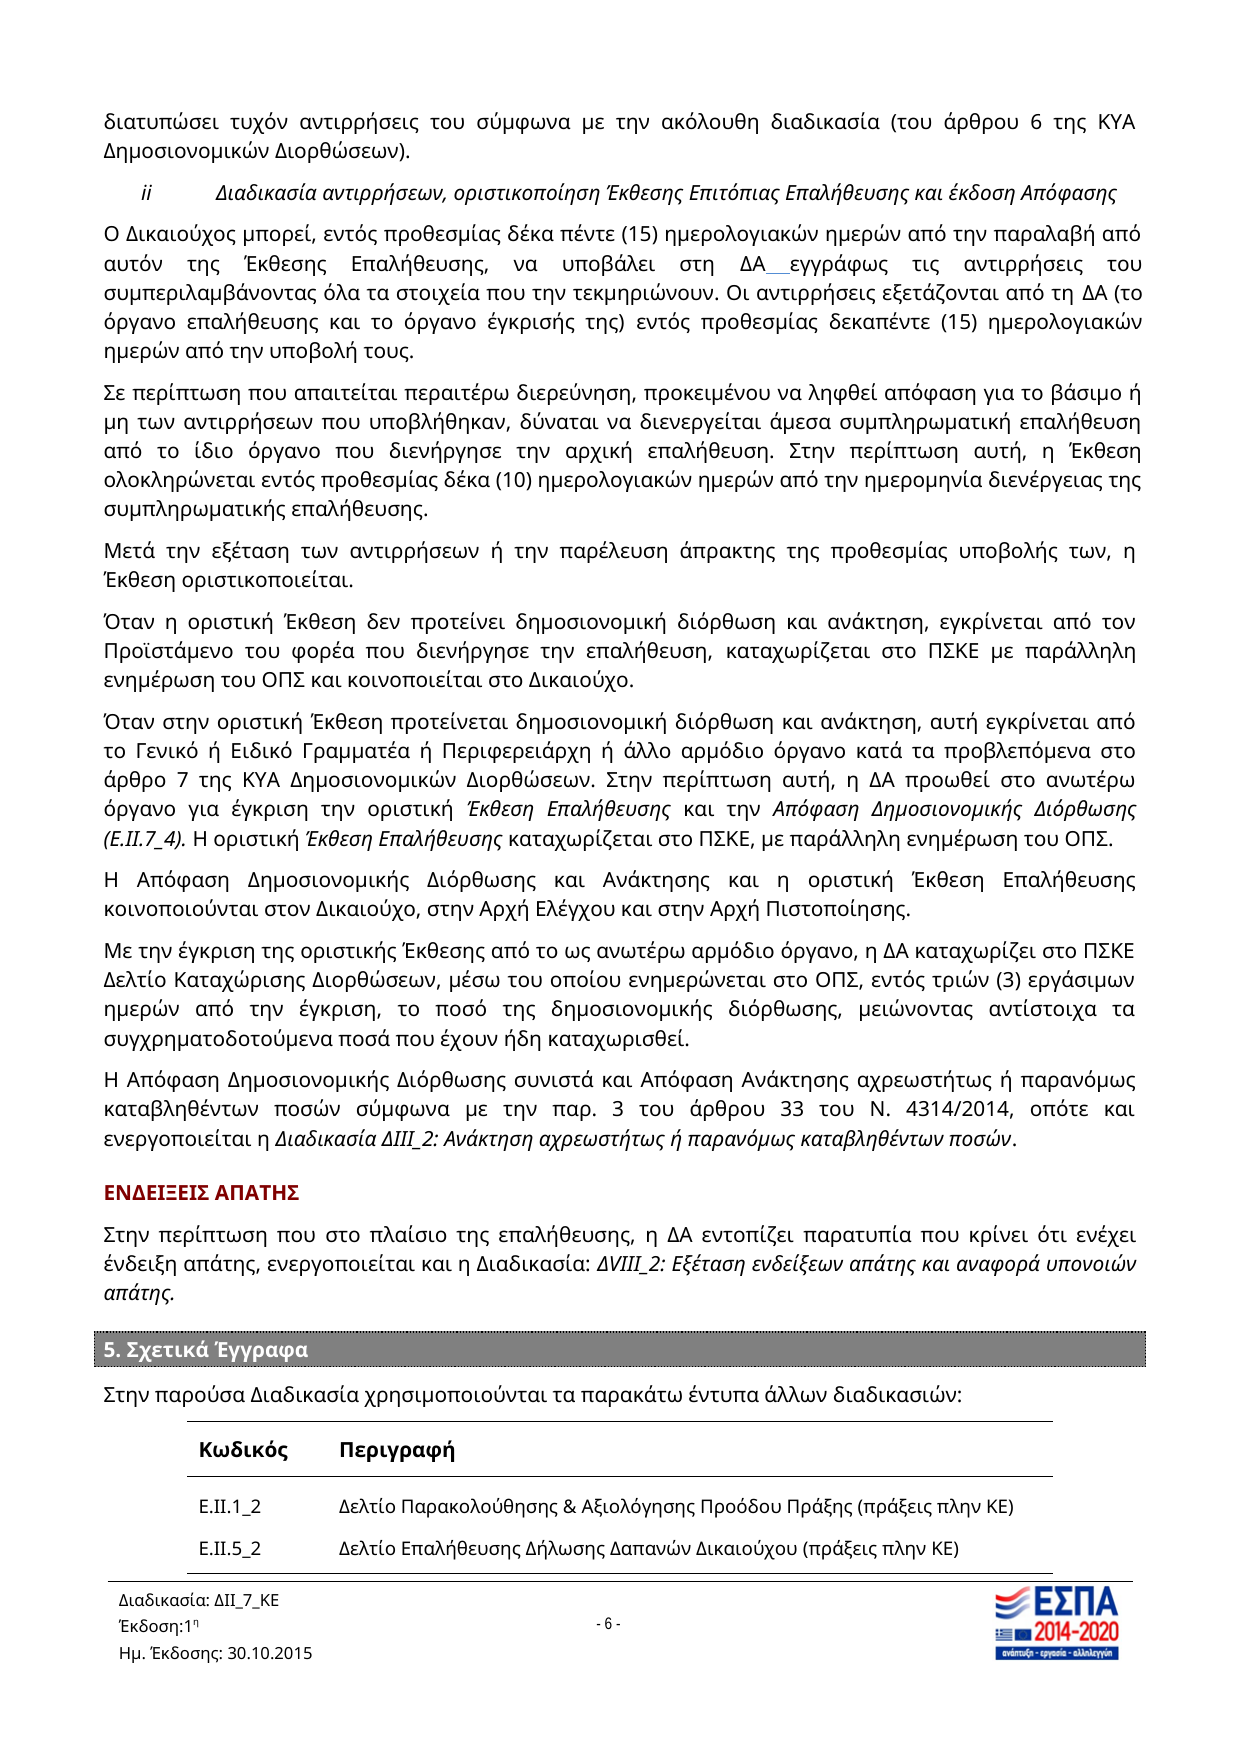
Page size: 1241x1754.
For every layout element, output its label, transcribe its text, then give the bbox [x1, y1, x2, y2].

list Η Απόφαση Δημοσιονομικής Διόρθωσης και Ανάκτησης και η οριστική Έκθεση Επαλήθευσης κοινοποιούνται στον Δικαιούχο, στην Αρχή Ελέγχου και στην Αρχή Πιστοποίησης. [103, 865, 1137, 923]
list Με την έγκριση της οριστικής Έκθεσης από το ως ανωτέρω αρμόδιο όργανο, η ΔΑ καταχωρίζει στο ΠΣΚΕ Δελτίο Καταχώρισης Διορθώσεων, μέσω του οποίου ενημερώνεται στο ΟΠΣ, εντός τριών (3) εργάσιμων ημερών από την έγκριση, το ποσό της δημοσιονομικής διόρθωσης, μειώνοντας αντίστοιχα τα συγχρηματοδοτούμενα ποσά που έχουν ήδη καταχωρισθεί. [103, 936, 1137, 1052]
text Σε περίπτωση που απαιτείται περαιτέρω διερεύνηση, προκειμένου να ληφθεί απόφαση για το βάσιμο ή μη των αντιρρήσεων που υποβλήθηκαν, δύναται να διενεργείται άμεσα συμπληρωματική επαλήθευση από το ίδιο όργανο που διενήργησε την αρχική επαλήθευση. Στην περίπτωση αυτή, η Έκθεση ολοκληρώνεται εντός προθεσμίας δέκα (10) ημερολογιακών ημερών από την ημερομηνία διενέργειας της συμπληρωματικής επαλήθευσης. [103, 377, 1143, 523]
text Ο Δικαιούχος μπορεί, εντός προθεσμίας δέκα πέντε (15) ημερολογιακών ημερών από την παραλαβή από αυτόν της Έκθεσης Επαλήθευσης, να υποβάλει στη ΔΑ εγγράφως τις αντιρρήσεις του συμπεριλαμβάνοντας όλα τα στοιχεία που την τεκμηριώνουν. Οι αντιρρήσεις εξετάζονται από τη ΔΑ (το όργανο επαλήθευσης και το όργανο έγκρισής της) εντός προθεσμίας δεκαπέντε (15) ημερολογιακών ημερών από την υποβολή τους. [103, 219, 1143, 365]
list Διαδικασία αντιρρήσεων, οριστικοποίηση Έκθεσης Επιτόπιας Επαλήθευσης και έκδοση Απόφασης [141, 177, 1137, 206]
text Όταν στην οριστική Έκθεση προτείνεται δημοσιονομική διόρθωση και ανάκτηση, αυτή εγκρίνεται από το Γενικό ή Ειδικό Γραμματέα ή Περιφερειάρχη ή άλλο αρμόδιο όργανο κατά τα προβλεπόμενα στο άρθρο 7 της ΚΥΑ Δημοσιονομικών Διορθώσεων. Στην περίπτωση αυτή, η ΔΑ προωθεί στο ανωτέρω όργανο για έγκριση την οριστική Έκθεση Επαλήθευσης και την Απόφαση Δημοσιονομικής Διόρθωσης (Ε.ΙΙ.7_4). Η οριστική Έκθεση Επαλήθευσης καταχωρίζεται στο ΠΣΚΕ, με παράλληλη ενημέρωση του ΟΠΣ. [103, 706, 1137, 852]
text Μετά την εξέταση των αντιρρήσεων ή την παρέλευση άπρακτης της προθεσμίας υποβολής των, η Έκθεση οριστικοποιείται. [103, 536, 1137, 594]
table_cell Ε.II.1_2 Ε.II.5_2 Ε.ΙΙ.7_4 Ε.ΙΙ.7_5 [187, 1477, 328, 1573]
table_header Κωδικός [187, 1422, 328, 1476]
text ΕΝΔΕΙΞΕΙΣ ΑΠΑΤΗΣ [103, 1177, 1137, 1206]
text 5. Σχετικά Έγγραφα [94, 1331, 1146, 1367]
text Στην περίπτωση που στο πλαίσιο της επαλήθευσης, η ΔΑ εντοπίζει παρατυπία που κρίνει ότι ενέχει ένδειξη απάτης, ενεργοποιείται και η Διαδικασία: ΔVIII_2: Εξέταση ενδείξεων απάτης και αναφορά υπονοιών απάτης. [103, 1219, 1137, 1306]
list Η Απόφαση Δημοσιονομικής Διόρθωσης συνιστά και Απόφαση Ανάκτησης αχρεωστήτως ή παρανόμως καταβληθέντων ποσών σύμφωνα με την παρ. 3 του άρθρου 33 του Ν. 4314/2014, οπότε και ενεργοποιείται η Διαδικασία ΔΙΙΙ_2: Ανάκτηση αχρεωστήτως ή παρανόμως καταβληθέντων ποσών. [103, 1065, 1137, 1152]
picture [992, 1584, 1122, 1662]
text Όταν η οριστική Έκθεση δεν προτείνει δημοσιονομική διόρθωση και ανάκτηση, εγκρίνεται από τον Προϊστάμενο του φορέα που διενήργησε την επαλήθευση, καταχωρίζεται στο ΠΣΚΕ με παράλληλη ενημέρωση του ΟΠΣ και κοινοποιείται στο Δικαιούχο. [103, 606, 1137, 694]
text Στην παρούσα Διαδικασία χρησιμοποιούνται τα παρακάτω έντυπα άλλων διαδικασιών: [103, 1379, 1137, 1408]
table_header Περιγραφή [328, 1422, 1053, 1476]
